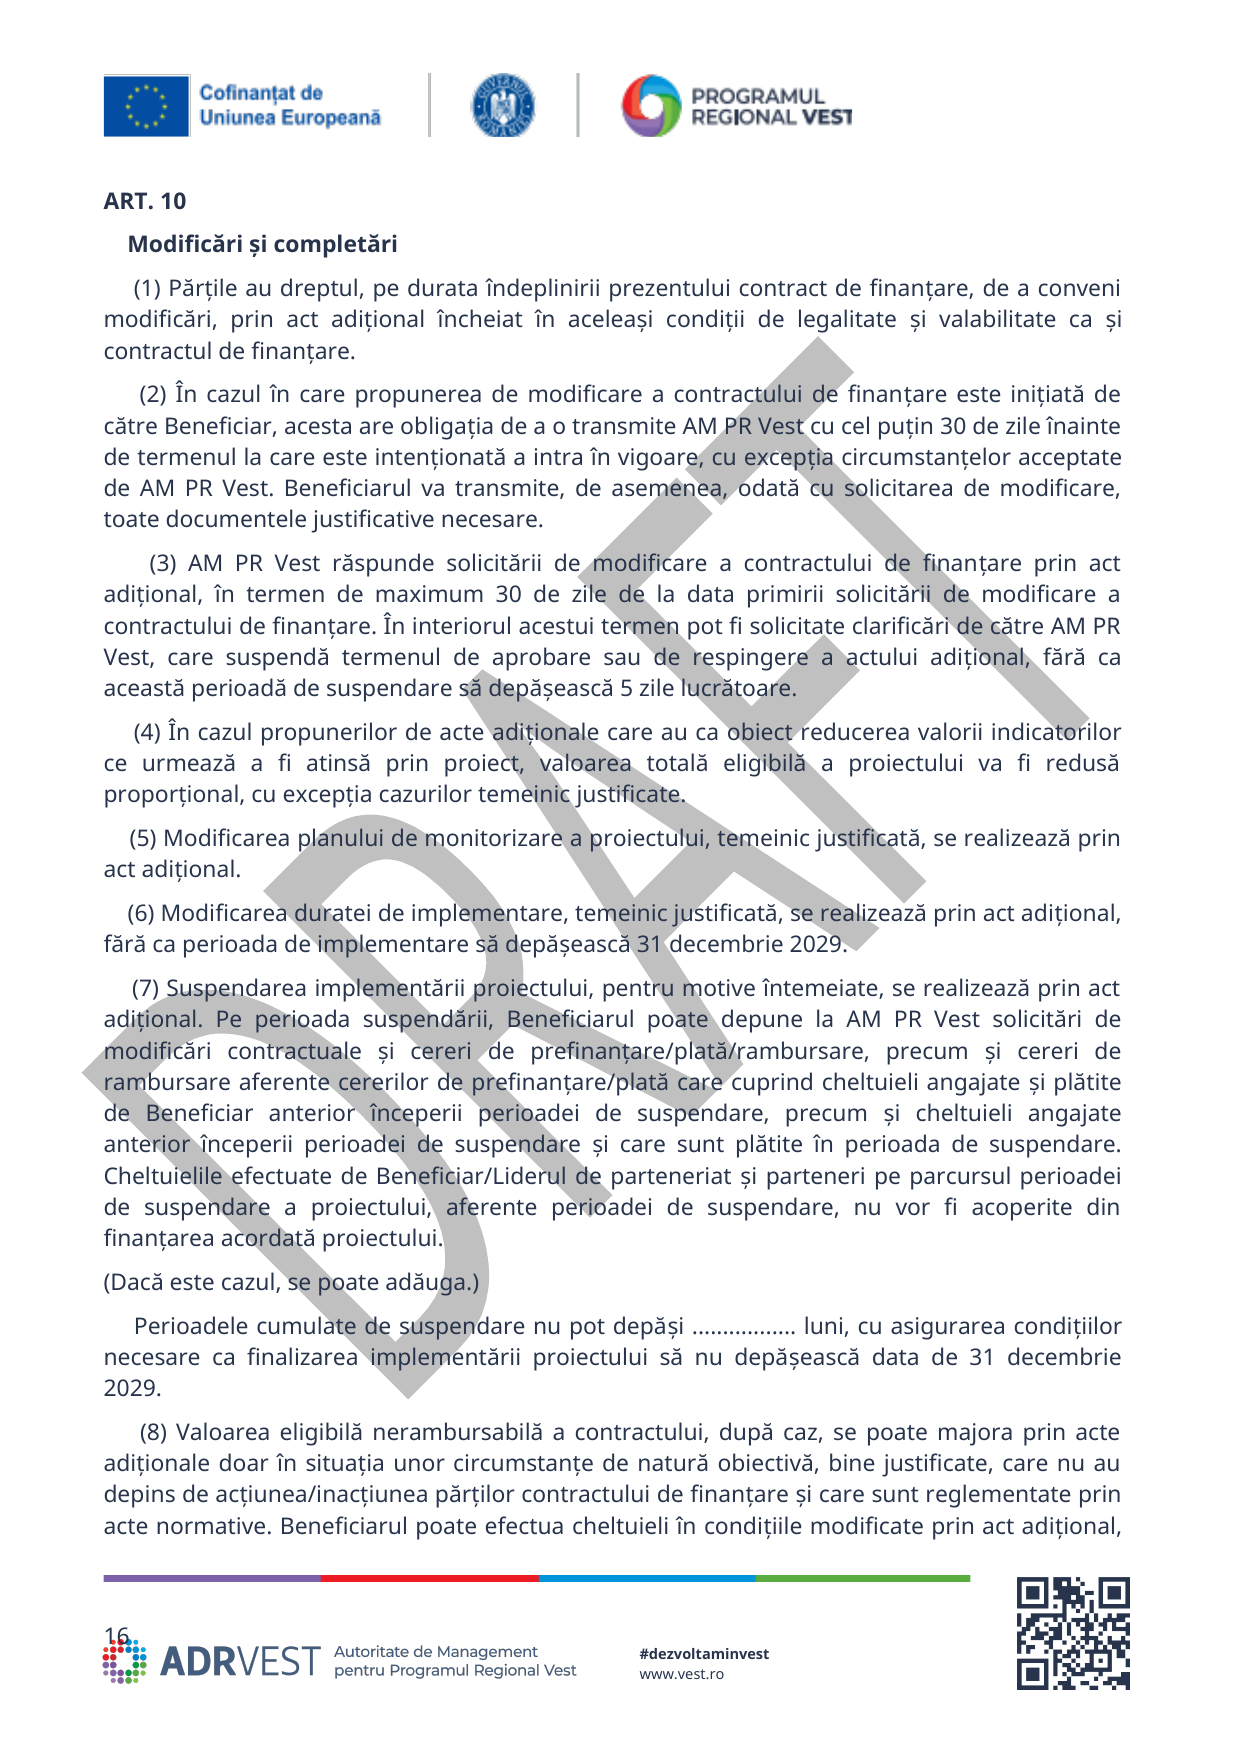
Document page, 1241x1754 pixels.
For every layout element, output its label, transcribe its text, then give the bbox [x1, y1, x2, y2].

text (2) În cazul în care propunerea de modificare a contractului de finanţare este iniţiată de către Beneficiar, acesta are obligaţia de a o transmite AM PR Vest cu cel puţin 30 de zile înainte de termenul la care este intenţionată a intra în vigoare, cu excepţia circumstanţelor acceptate de AM PR Vest. Beneficiarul va transmite, de asemenea, odată cu solicitarea de modificare, toate documentele justificative necesare. [103, 378, 1122, 534]
text (5) Modificarea planului de monitorizare a proiectului, temeinic justificată, se realizează prin act adiţional. [103, 822, 1122, 884]
text Modificări şi completări [103, 228, 1122, 259]
text (4) În cazul propunerilor de acte adiţionale care au ca obiect reducerea valorii indicatorilor ce urmează a fi atinsă prin proiect, valoarea totală eligibilă a proiectului va fi redusă proporţional, cu excepţia cazurilor temeinic justificate. [103, 716, 1122, 809]
text (Dacă este cazul, se poate adăuga.) [103, 1266, 1122, 1297]
text (7) Suspendarea implementării proiectului, pentru motive întemeiate, se realizează prin act adiţional. Pe perioada suspendării, Beneficiarul poate depune la AM PR Vest solicitări de modificări contractuale şi cereri de prefinanţare/plată/rambursare, precum şi cereri de rambursare aferente cererilor de prefinanţare/plată care cuprind cheltuieli angajate şi plătite de Beneficiar anterior începerii perioadei de suspendare, precum şi cheltuieli angajate anterior începerii perioadei de suspendare şi care sunt plătite în perioada de suspendare. Cheltuielile efectuate de Beneficiar/Liderul de parteneriat şi parteneri pe parcursul perioadei de suspendare a proiectului, aferente perioadei de suspendare, nu vor fi acoperite din finanţarea acordată proiectului. [103, 972, 1122, 1253]
text Perioadele cumulate de suspendare nu pot depăşi ................. luni, cu asigurarea condiţiilor necesare ca finalizarea implementării proiectului să nu depăşească data de 31 decembrie 2029. [103, 1309, 1122, 1403]
picture [1008, 1568, 1139, 1699]
text (1) Părţile au dreptul, pe durata îndeplinirii prezentului contract de finanţare, de a conveni modificări, prin act adiţional încheiat în aceleaşi condiţii de legalitate şi valabilitate ca şi contractul de finanţare. [103, 272, 1122, 366]
text (6) Modificarea duratei de implementare, temeinic justificată, se realizează prin act adiţional, fără ca perioada de implementare să depăşească 31 decembrie 2029. [103, 897, 1122, 959]
picture [119, 1636, 126, 1643]
picture [93, 1636, 582, 1687]
text (3) AM PR Vest răspunde solicitării de modificare a contractului de finanţare prin act adiţional, în termen de maximum 30 de zile de la data primirii solicitării de modificare a contractului de finanţare. În interiorul acestui termen pot fi solicitate clarificări de către AM PR Vest, care suspendă termenul de aprobare sau de respingere a actului adiţional, fără ca această perioadă de suspendare să depăşească 5 zile lucrătoare. [103, 547, 1122, 703]
text ART. 10 [103, 184, 1122, 216]
